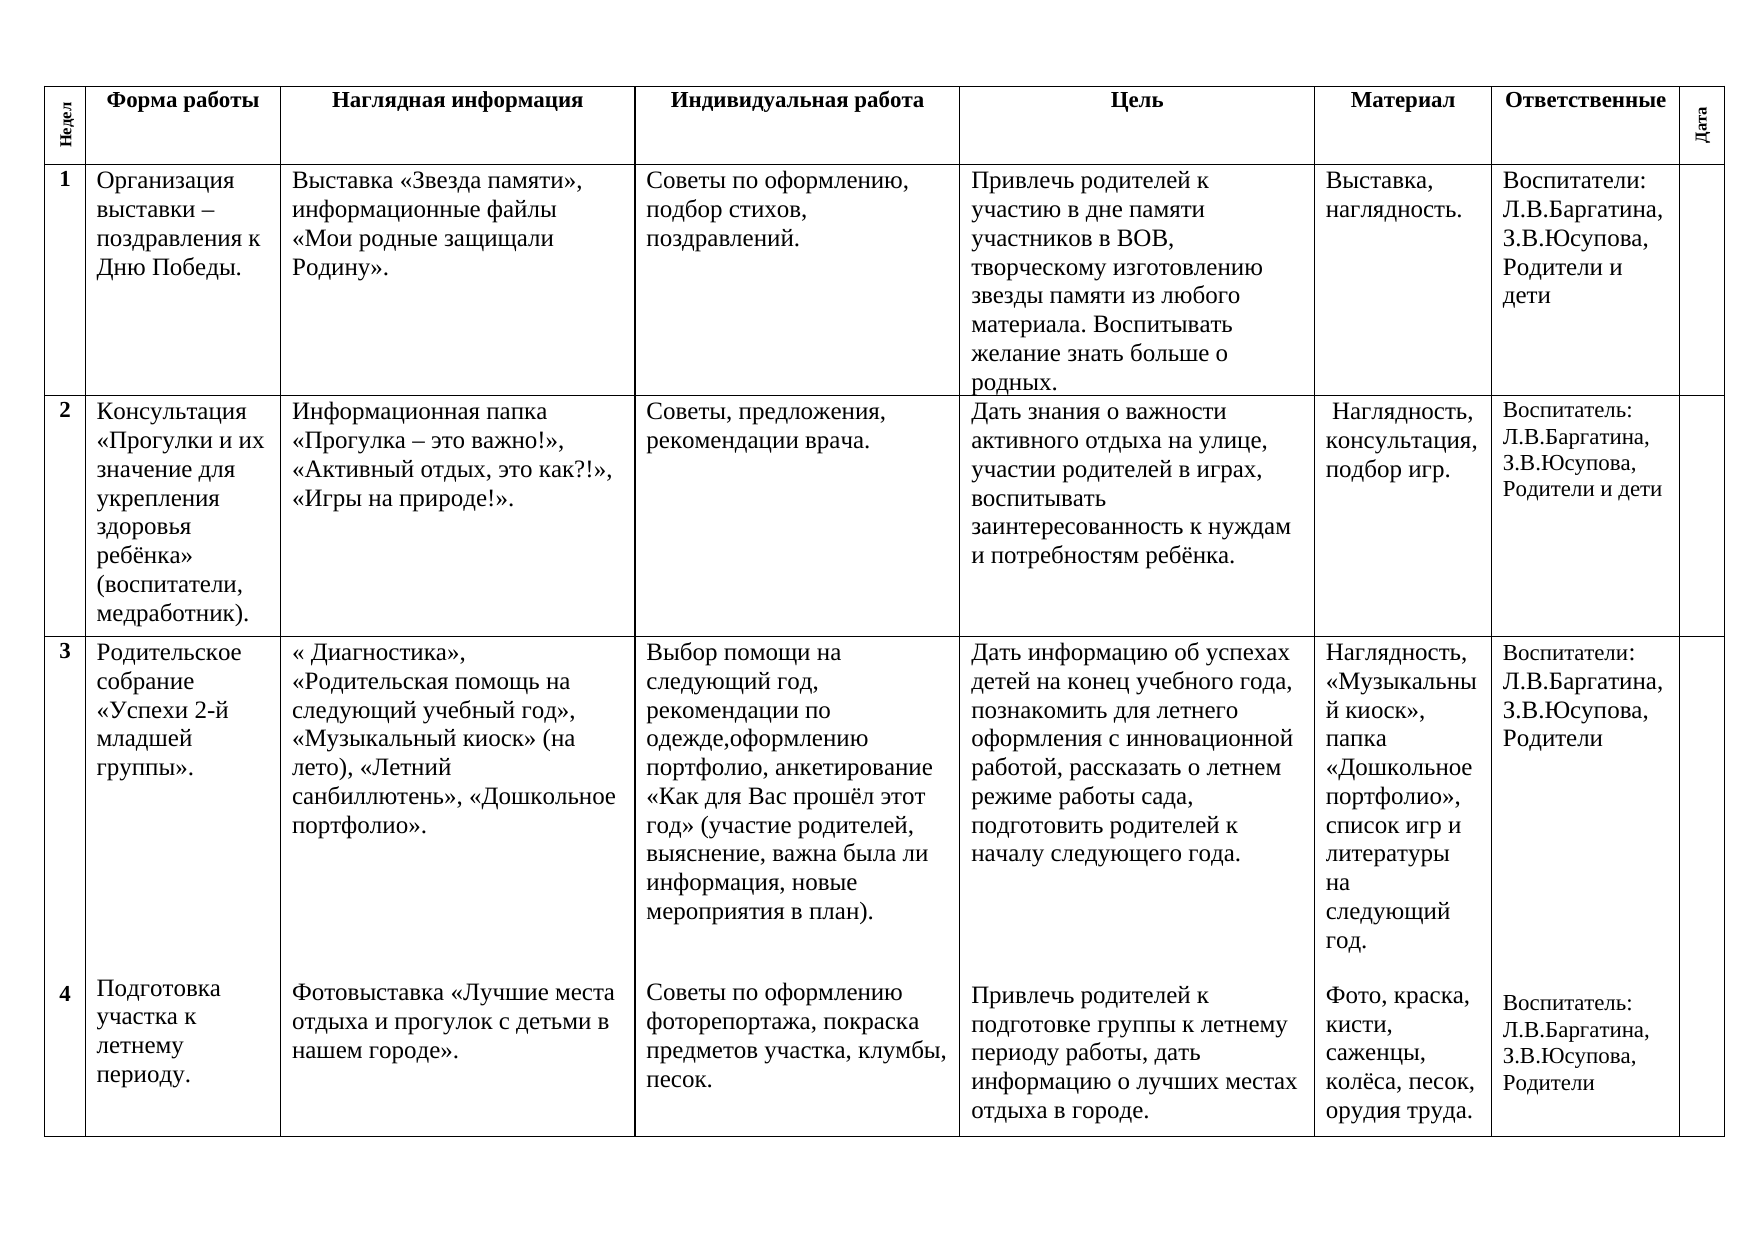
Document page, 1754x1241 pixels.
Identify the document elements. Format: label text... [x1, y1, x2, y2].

table_cell [1680, 165, 1724, 395]
table_cell Дать знания о важности активного отдыха на улице, участии родителей в играх, воспитывать заинтересованность к нуждам и потребностям ребёнка. [960, 396, 1314, 636]
table_header Материал [1315, 87, 1491, 164]
table_cell Выставка, наглядность. [1315, 165, 1491, 395]
table_cell Воспитатель: Л.В.Баргатина, З.В.Юсупова, Родители и дети [1492, 396, 1679, 636]
table_cell 3 4 [45, 637, 85, 1136]
table_cell Информационная папка «Прогулка – это важно!», «Активный отдых, это как?!», «Игры на природе!». [281, 396, 634, 636]
table_cell Наглядность, консультация, подбор игр. [1315, 396, 1491, 636]
table_cell [1680, 396, 1724, 636]
table_cell 2 [45, 396, 85, 636]
table_cell Родительское собрание «Успехи 2-й младшей группы». Подготовка участка к летнему периоду. [86, 637, 280, 1136]
table_header Индивидуальная работа [636, 87, 959, 164]
table_cell Привлечь родителей к участию в дне памяти участников в ВОВ, творческому изготовлению звезды памяти из любого материала. Воспитывать желание знать больше о родных. [960, 165, 1314, 395]
table_cell Воспитатели: Л.В.Баргатина, З.В.Юсупова, Родители Воспитатель: Л.В.Баргатина, З.В.Юсупова, Родители [1492, 637, 1679, 1136]
table_header Ответственные [1492, 87, 1679, 164]
table_cell Выставка «Звезда памяти», информационные файлы «Мои родные защищали Родину». [281, 165, 634, 395]
table_cell Советы по оформлению, подбор стихов, поздравлений. [636, 165, 959, 395]
table_cell Консультация «Прогулки и их значение для укрепления здоровья ребёнка» (воспитатели, медработник). [86, 396, 280, 636]
table_cell [1680, 637, 1724, 1136]
table_cell Дать информацию об успехах детей на конец учебного года, познакомить для летнего оформления с инновационной работой, рассказать о летнем режиме работы сада, подготовить родителей к началу следующего года. Привлечь родителей к подготовке группы к летнему периоду работы, дать информацию о лучших местах отдыха в городе. [960, 637, 1314, 1136]
table_cell Воспитатели: Л.В.Баргатина, З.В.Юсупова, Родители и дети [1492, 165, 1679, 395]
table_header Неделя [45, 87, 85, 164]
table_cell Организация выставки – поздравления к Дню Победы. [86, 165, 280, 395]
table_cell Советы, предложения, рекомендации врача. [636, 396, 959, 636]
table_header Дата [1680, 87, 1724, 164]
table_cell Наглядность, «Музыкальный киоск», папка «Дошкольное портфолио», список игр и литературы на следующий год. Фото, краска, кисти, саженцы, колёса, песок, орудия труда. [1315, 637, 1491, 1136]
table_cell Выбор помощи на следующий год, рекомендации по одежде,оформлению портфолио, анкетирование «Как для Вас прошёл этот год» (участие родителей, выяснение, важна была ли информация, новые мероприятия в план). Советы по оформлению фоторепортажа, покраска предметов участка, клумбы, песок. [636, 637, 959, 1136]
table_header Цель [960, 87, 1314, 164]
table_cell 1 [45, 165, 85, 395]
table_cell « Диагностика», «Родительская помощь на следующий учебный год», «Музыкальный киоск» (на лето), «Летний санбиллютень», «Дошкольное портфолио». Фотовыставка «Лучшие места отдыха и прогулок с детьми в нашем городе». [281, 637, 634, 1136]
table_header Наглядная информация [281, 87, 634, 164]
table_header Форма работы [86, 87, 280, 164]
